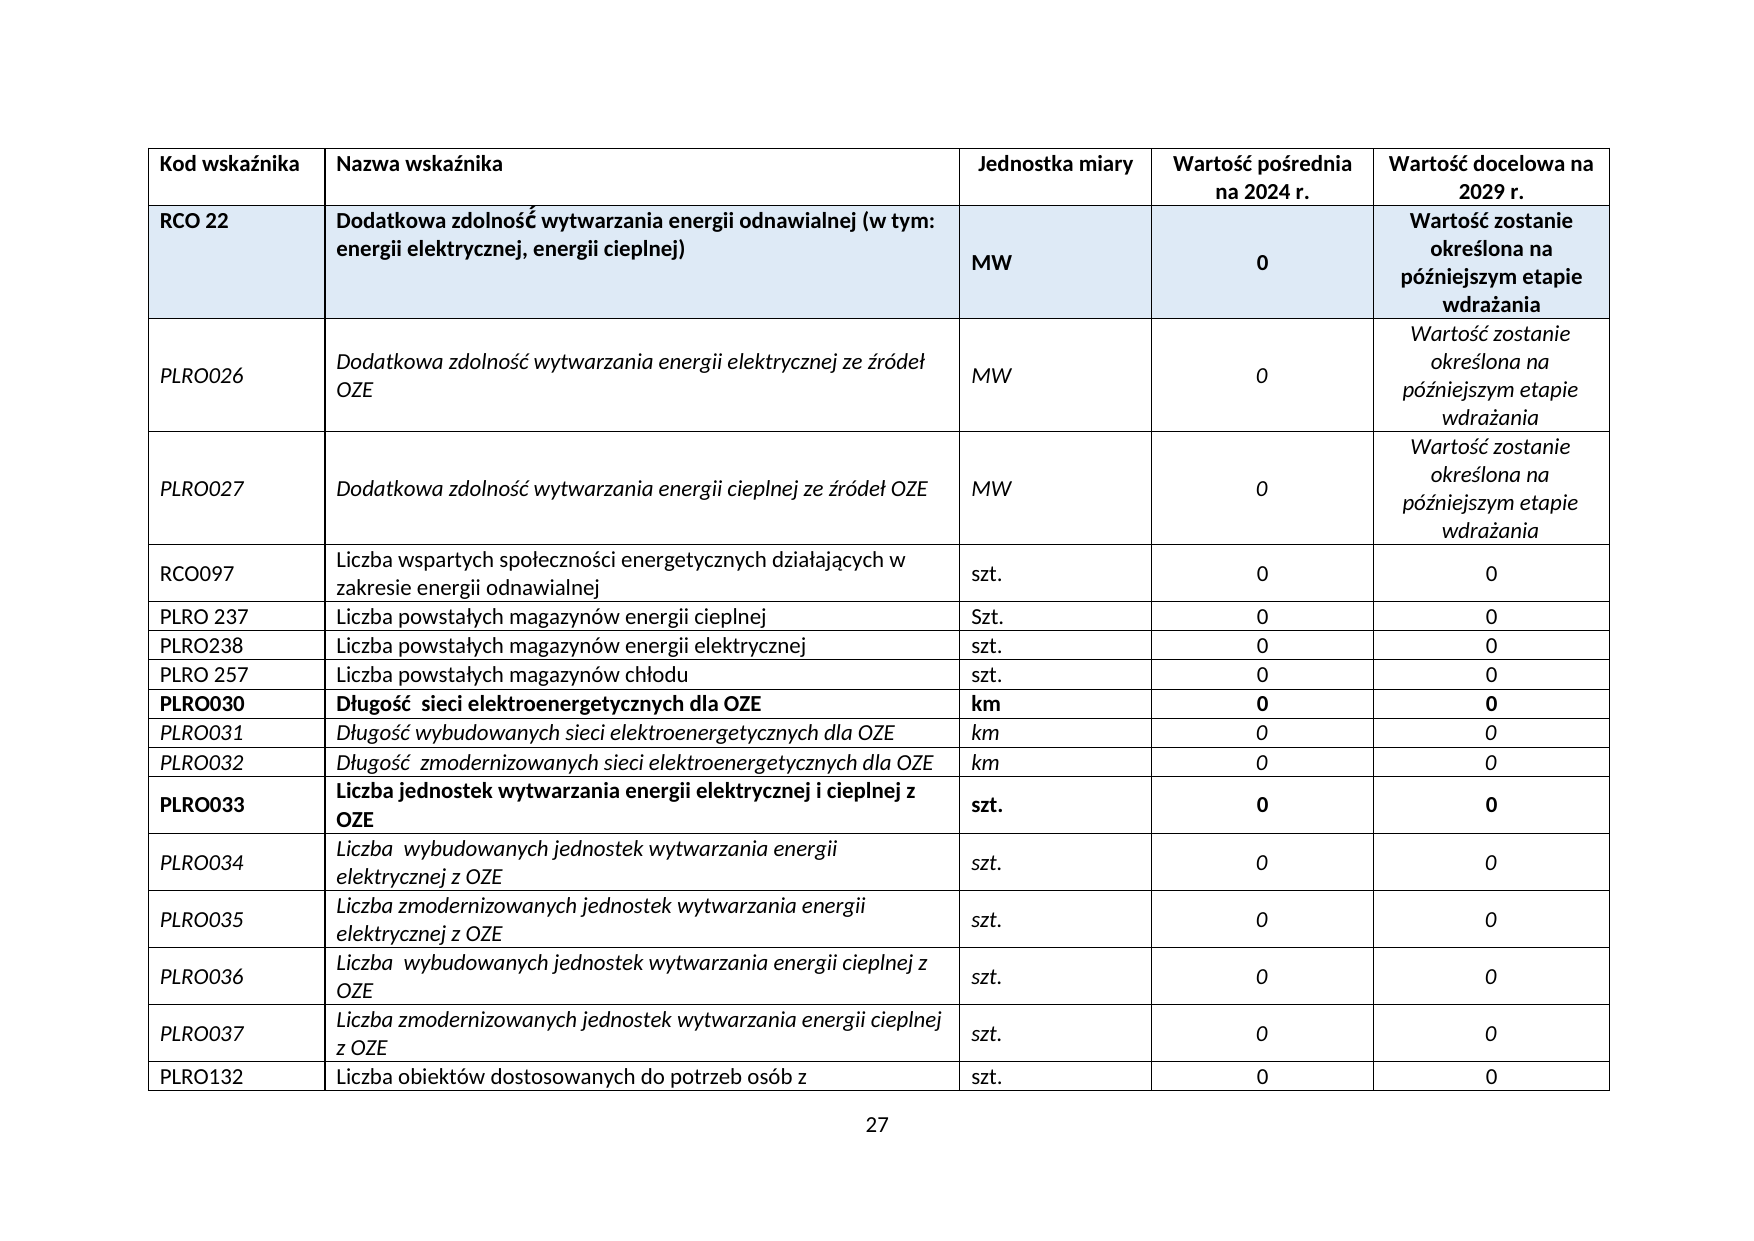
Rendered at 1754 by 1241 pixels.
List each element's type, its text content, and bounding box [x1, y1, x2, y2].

table_cell szt. [960, 891, 1151, 947]
table_cell Dodatkowa zdolność wytwarzania energii elektrycznej ze źródeł OZE [326, 319, 959, 431]
table_cell 0 [1152, 432, 1373, 544]
table_cell 0 [1152, 545, 1373, 601]
table_cell PLRO037 [149, 1005, 324, 1061]
table_cell szt. [960, 631, 1151, 659]
table_cell PLRO026 [149, 319, 324, 431]
table_cell PLRO027 [149, 432, 324, 544]
table_cell 0 [1152, 319, 1373, 431]
table_cell Dodatkowa zdolność wytwarzania energii cieplnej ze źródeł OZE [326, 432, 959, 544]
table_cell 0 [1152, 631, 1373, 659]
table_cell 0 [1374, 719, 1609, 747]
table_cell PLRO033 [149, 777, 324, 833]
table_cell 0 [1152, 690, 1373, 717]
table_cell Liczba zmodernizowanych jednostek wytwarzania energii cieplnej z OZE [326, 1005, 959, 1061]
table_cell km [960, 690, 1151, 717]
table_cell 0 [1152, 948, 1373, 1004]
table_cell RCO097 [149, 545, 324, 601]
table_cell szt. [960, 545, 1151, 601]
table_cell Liczba wybudowanych jednostek wytwarzania energii elektrycznej z OZE [326, 834, 959, 890]
table_cell 0 [1152, 206, 1373, 318]
table_cell Liczba powstałych magazynów chłodu [326, 660, 959, 688]
table_cell Liczba powstałych magazynów energii elektrycznej [326, 631, 959, 659]
table_cell 0 [1374, 748, 1609, 776]
table_cell 0 [1152, 891, 1373, 947]
table_cell 0 [1374, 834, 1609, 890]
table_cell Wartość zostanie określona na późniejszym etapie wdrażania [1374, 206, 1609, 318]
table_cell 0 [1152, 1062, 1373, 1090]
table_cell PLRO034 [149, 834, 324, 890]
table_cell Wartość zostanie określona na późniejszym etapie wdrażania [1374, 319, 1609, 431]
table_cell Wartość docelowa na 2029 r. [1374, 149, 1609, 205]
table_cell 0 [1374, 1062, 1609, 1090]
table_cell Liczba jednostek wytwarzania energii elektrycznej i cieplnej z OZE [326, 777, 959, 833]
table_cell 0 [1374, 777, 1609, 833]
table_cell szt. [960, 1005, 1151, 1061]
table_cell PLRO132 [149, 1062, 324, 1090]
table_cell 0 [1152, 777, 1373, 833]
table_cell km [960, 719, 1151, 747]
table_cell 0 [1374, 1005, 1609, 1061]
table_cell Dodatkowa zdolność́ wytwarzania energii odnawialnej (w tym: energii elektrycznej, energii cieplnej) [326, 206, 959, 318]
table_cell Kod wskaźnika [149, 149, 324, 205]
table_cell 0 [1152, 660, 1373, 688]
table_cell 0 [1374, 545, 1609, 601]
table_cell Liczba wspartych społeczności energetycznych działających w zakresie energii odnawialnej [326, 545, 959, 601]
table_cell 0 [1152, 602, 1373, 630]
table_cell Jednostka miary [960, 149, 1151, 205]
table_cell szt. [960, 834, 1151, 890]
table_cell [326, 1062, 959, 1090]
table_cell 0 [1374, 948, 1609, 1004]
table_cell PLRO030 [149, 690, 324, 717]
table_cell Szt. [960, 602, 1151, 630]
table_cell 0 [1374, 660, 1609, 688]
table_cell szt. [960, 660, 1151, 688]
table_cell 0 [1152, 1005, 1373, 1061]
table_cell MW [960, 319, 1151, 431]
table_cell Długość sieci elektroenergetycznych dla OZE [326, 690, 959, 717]
table_cell 0 [1152, 719, 1373, 747]
table_cell MW [960, 206, 1151, 318]
table_cell PLRO 257 [149, 660, 324, 688]
table_cell Wartość zostanie określona na późniejszym etapie wdrażania [1374, 432, 1609, 544]
table_cell Liczba zmodernizowanych jednostek wytwarzania energii elektrycznej z OZE [326, 891, 959, 947]
table_cell Nazwa wskaźnika [326, 149, 959, 205]
table_cell szt. [960, 1062, 1151, 1090]
table_cell MW [960, 432, 1151, 544]
table_cell 0 [1152, 748, 1373, 776]
table_cell PLRO031 [149, 719, 324, 747]
table_cell RCO 22 [149, 206, 324, 318]
table_cell szt. [960, 777, 1151, 833]
table_cell Długość zmodernizowanych sieci elektroenergetycznych dla OZE [326, 748, 959, 776]
table_cell Liczba powstałych magazynów energii cieplnej [326, 602, 959, 630]
table_cell Liczba wybudowanych jednostek wytwarzania energii cieplnej z OZE [326, 948, 959, 1004]
table_cell 0 [1374, 602, 1609, 630]
table_cell 0 [1374, 891, 1609, 947]
table_cell PLRO032 [149, 748, 324, 776]
table_cell 0 [1374, 690, 1609, 717]
table_cell 0 [1152, 834, 1373, 890]
table_cell szt. [960, 948, 1151, 1004]
table_cell km [960, 748, 1151, 776]
table_cell 0 [1374, 631, 1609, 659]
table_cell PLRO 237 [149, 602, 324, 630]
table_cell PLRO035 [149, 891, 324, 947]
table_cell Długość wybudowanych sieci elektroenergetycznych dla OZE [326, 719, 959, 747]
table_cell Wartość pośrednia na 2024 r. [1152, 149, 1373, 205]
table_cell PLRO238 [149, 631, 324, 659]
table_cell PLRO036 [149, 948, 324, 1004]
